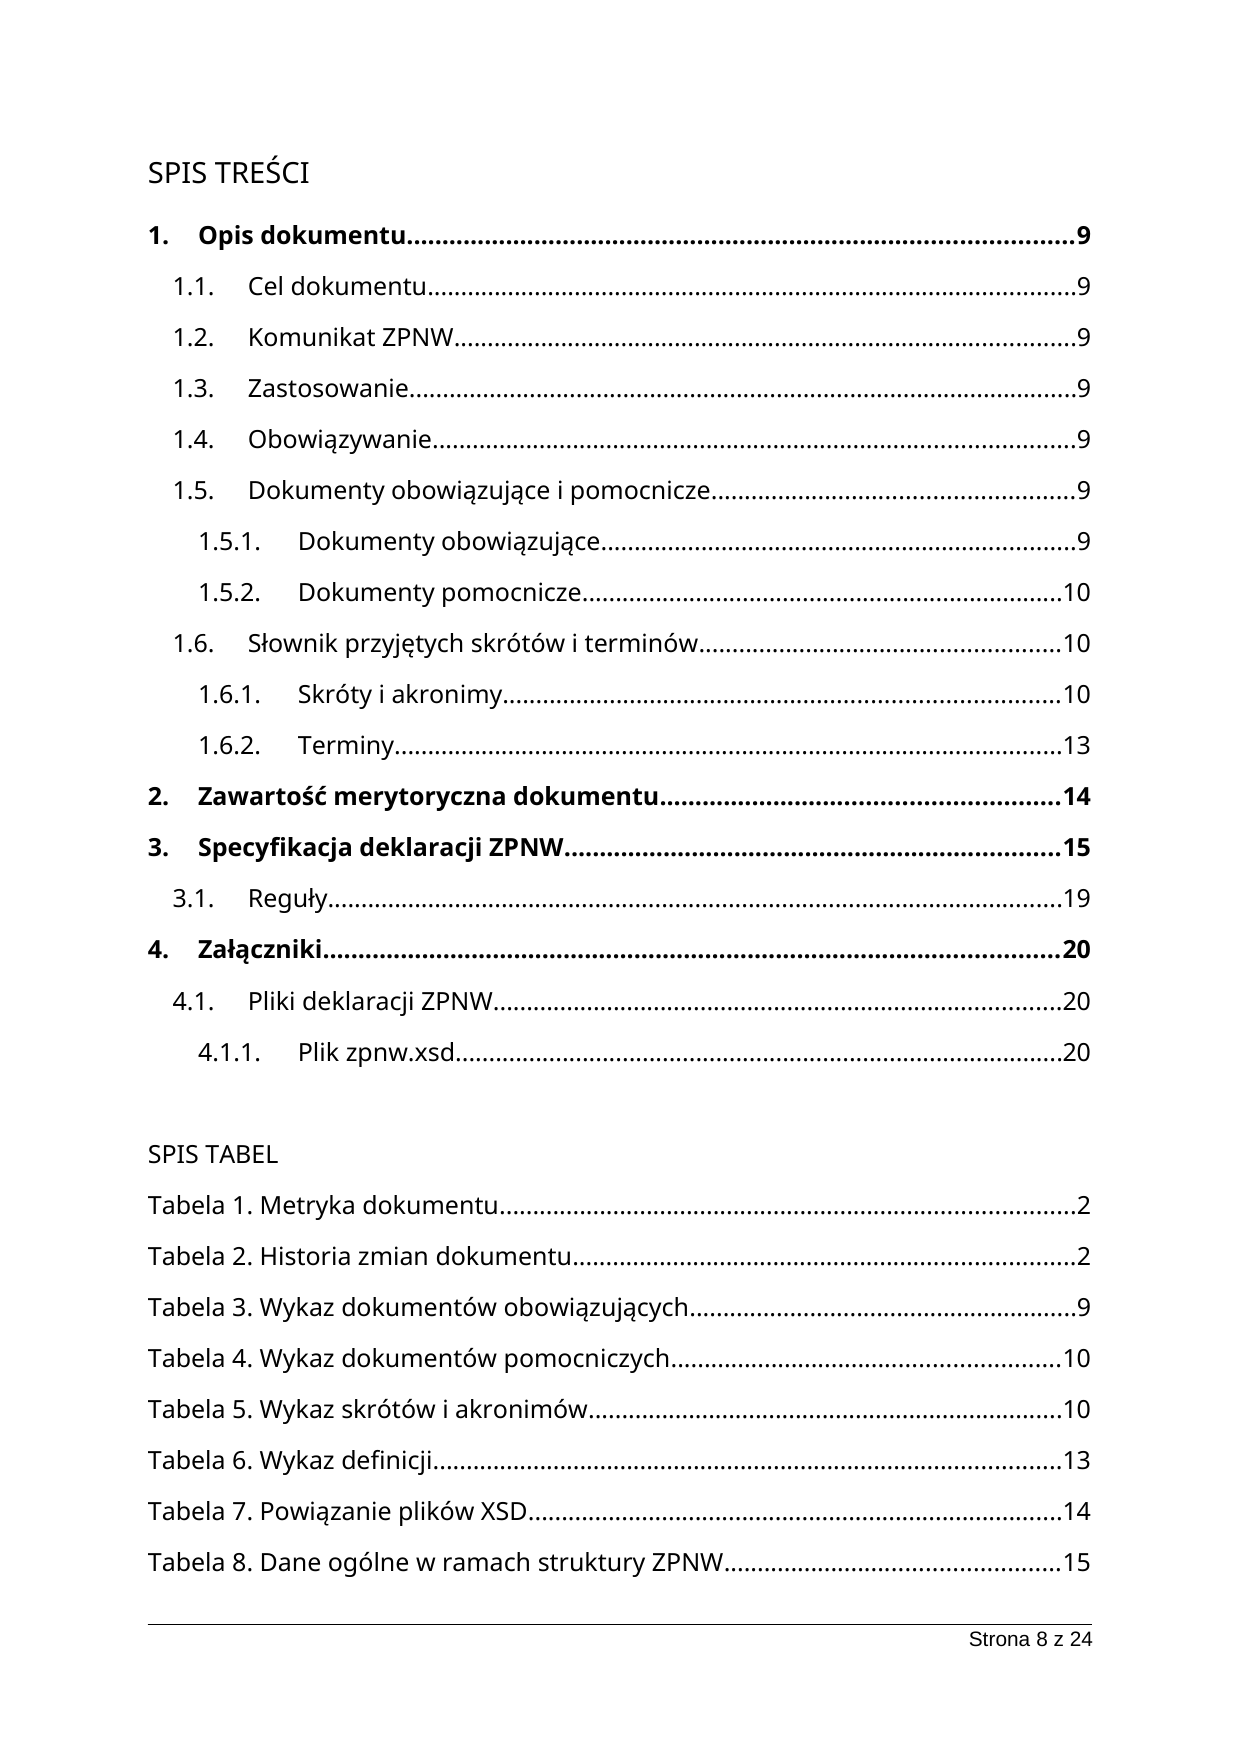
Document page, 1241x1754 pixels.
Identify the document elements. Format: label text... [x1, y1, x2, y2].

text 3. Specyfikacja deklaracji ZPNW 15 [148, 830, 1092, 864]
text Tabela 7. Powiązanie plików XSD 14 [148, 1494, 1092, 1528]
text 1.3. Zastosowanie 9 [172, 371, 1092, 405]
text 1.6.1. Skróty i akronimy 10 [198, 677, 1092, 711]
text 1.5.2. Dokumenty pomocnicze 10 [198, 575, 1092, 609]
text 1.6. Słownik przyjętych skrótów i terminów 10 [172, 626, 1092, 660]
text 1.6.2. Terminy 13 [198, 728, 1092, 762]
text 1.2. Komunikat ZPNW 9 [172, 320, 1092, 354]
text 3.1. Reguły 19 [172, 881, 1092, 915]
text 1.5.1. Dokumenty obowiązujące 9 [198, 524, 1092, 558]
text 4.1. Pliki deklaracji ZPNW 20 [172, 983, 1092, 1017]
text Tabela 2. Historia zmian dokumentu 2 [148, 1238, 1092, 1272]
text 1.5. Dokumenty obowiązujące i pomocnicze 9 [172, 473, 1092, 507]
text 4.1.1. Plik zpnw.xsd 20 [198, 1034, 1092, 1068]
text Tabela 8. Dane ogólne w ramach struktury ZPNW 15 [148, 1545, 1092, 1579]
text SPIS TREŚCI [148, 152, 1092, 192]
text Tabela 6. Wykaz definicji 13 [148, 1443, 1092, 1477]
text 4. Załączniki 20 [148, 932, 1092, 966]
text 1.4. Obowiązywanie 9 [172, 422, 1092, 456]
text Tabela 3. Wykaz dokumentów obowiązujących 9 [148, 1289, 1092, 1323]
text Tabela 1. Metryka dokumentu 2 [148, 1187, 1092, 1221]
text 1. Opis dokumentu 9 [148, 218, 1092, 252]
text 1.1. Cel dokumentu 9 [172, 269, 1092, 303]
text Tabela 4. Wykaz dokumentów pomocniczych 10 [148, 1341, 1092, 1374]
text Tabela 5. Wykaz skrótów i akronimów 10 [148, 1392, 1092, 1426]
text SPIS TABEL [148, 1136, 1092, 1170]
text 2. Zawartość merytoryczna dokumentu 14 [148, 779, 1092, 813]
